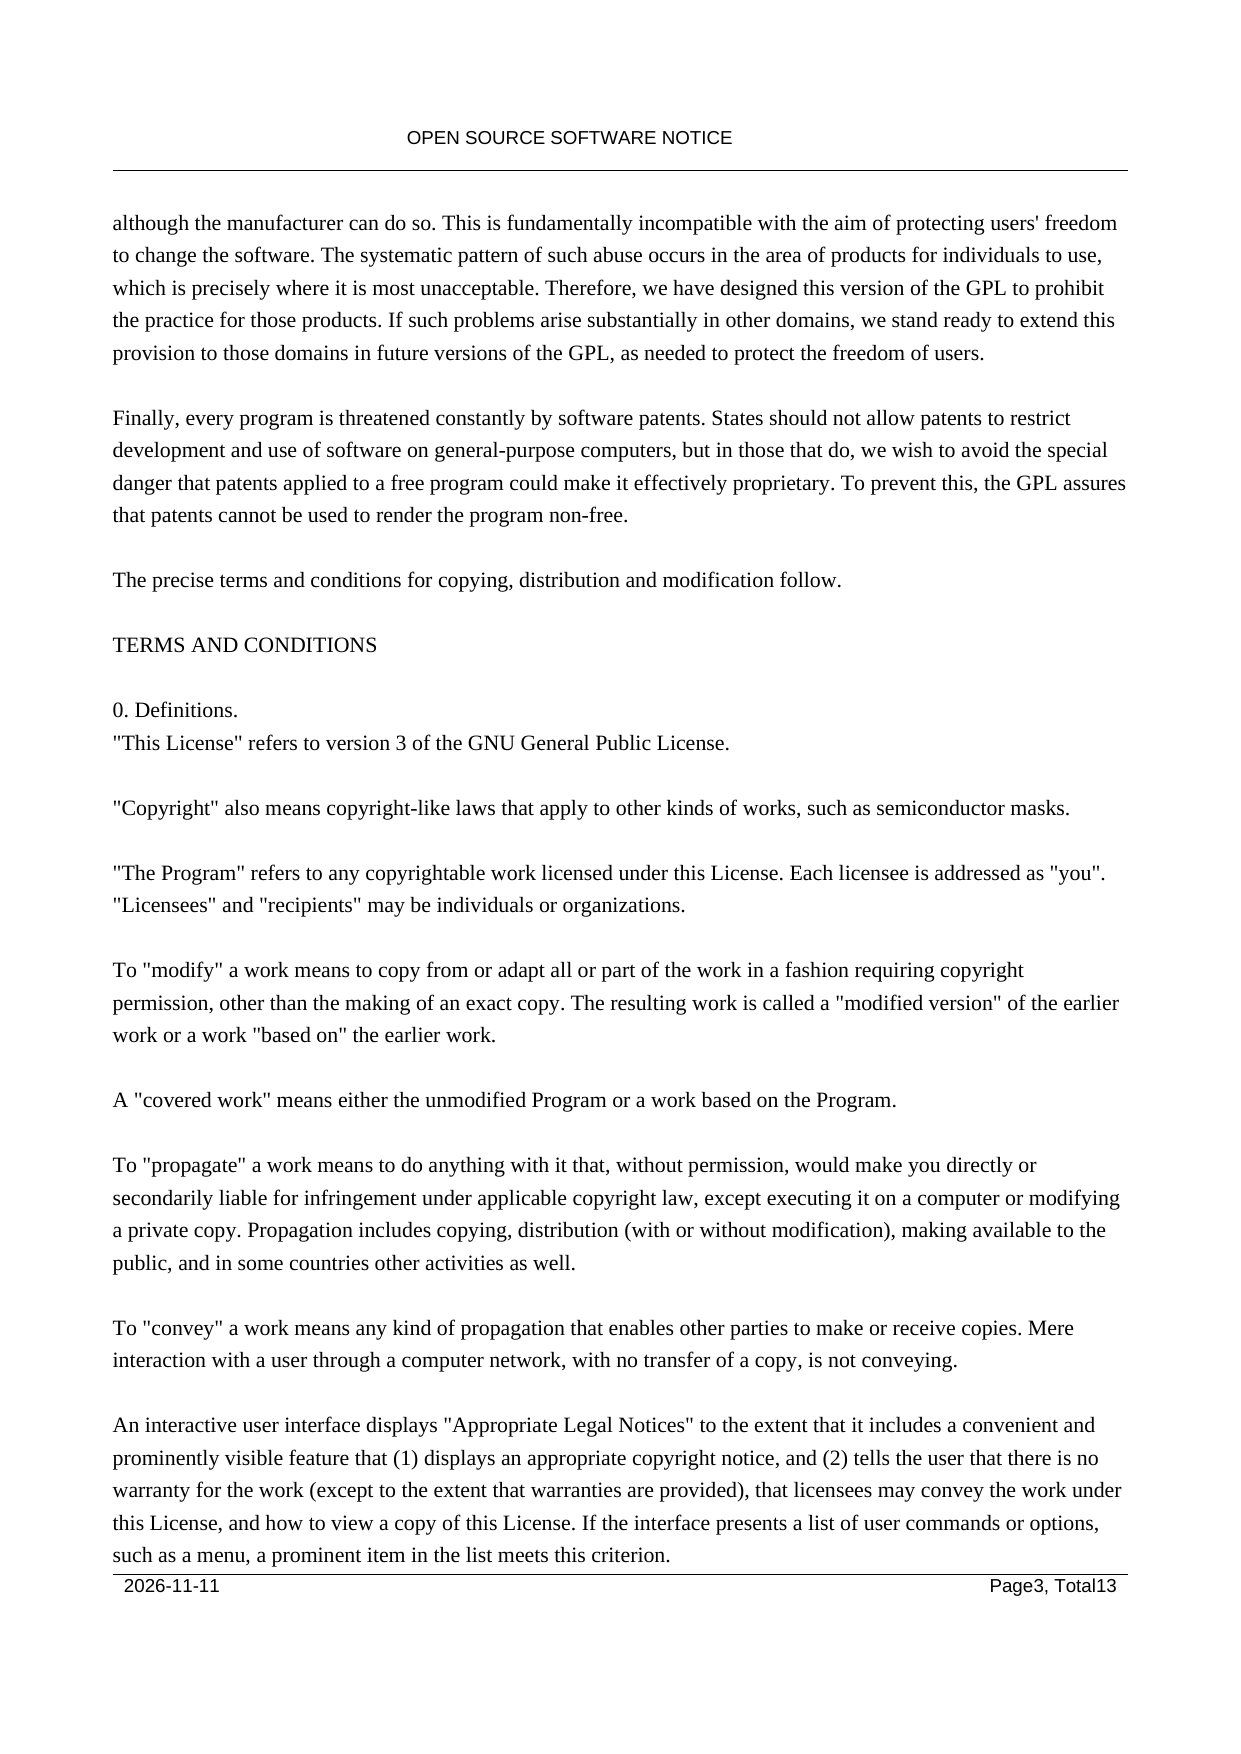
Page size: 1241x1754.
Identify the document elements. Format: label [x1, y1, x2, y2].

text [112, 206, 1128, 1571]
